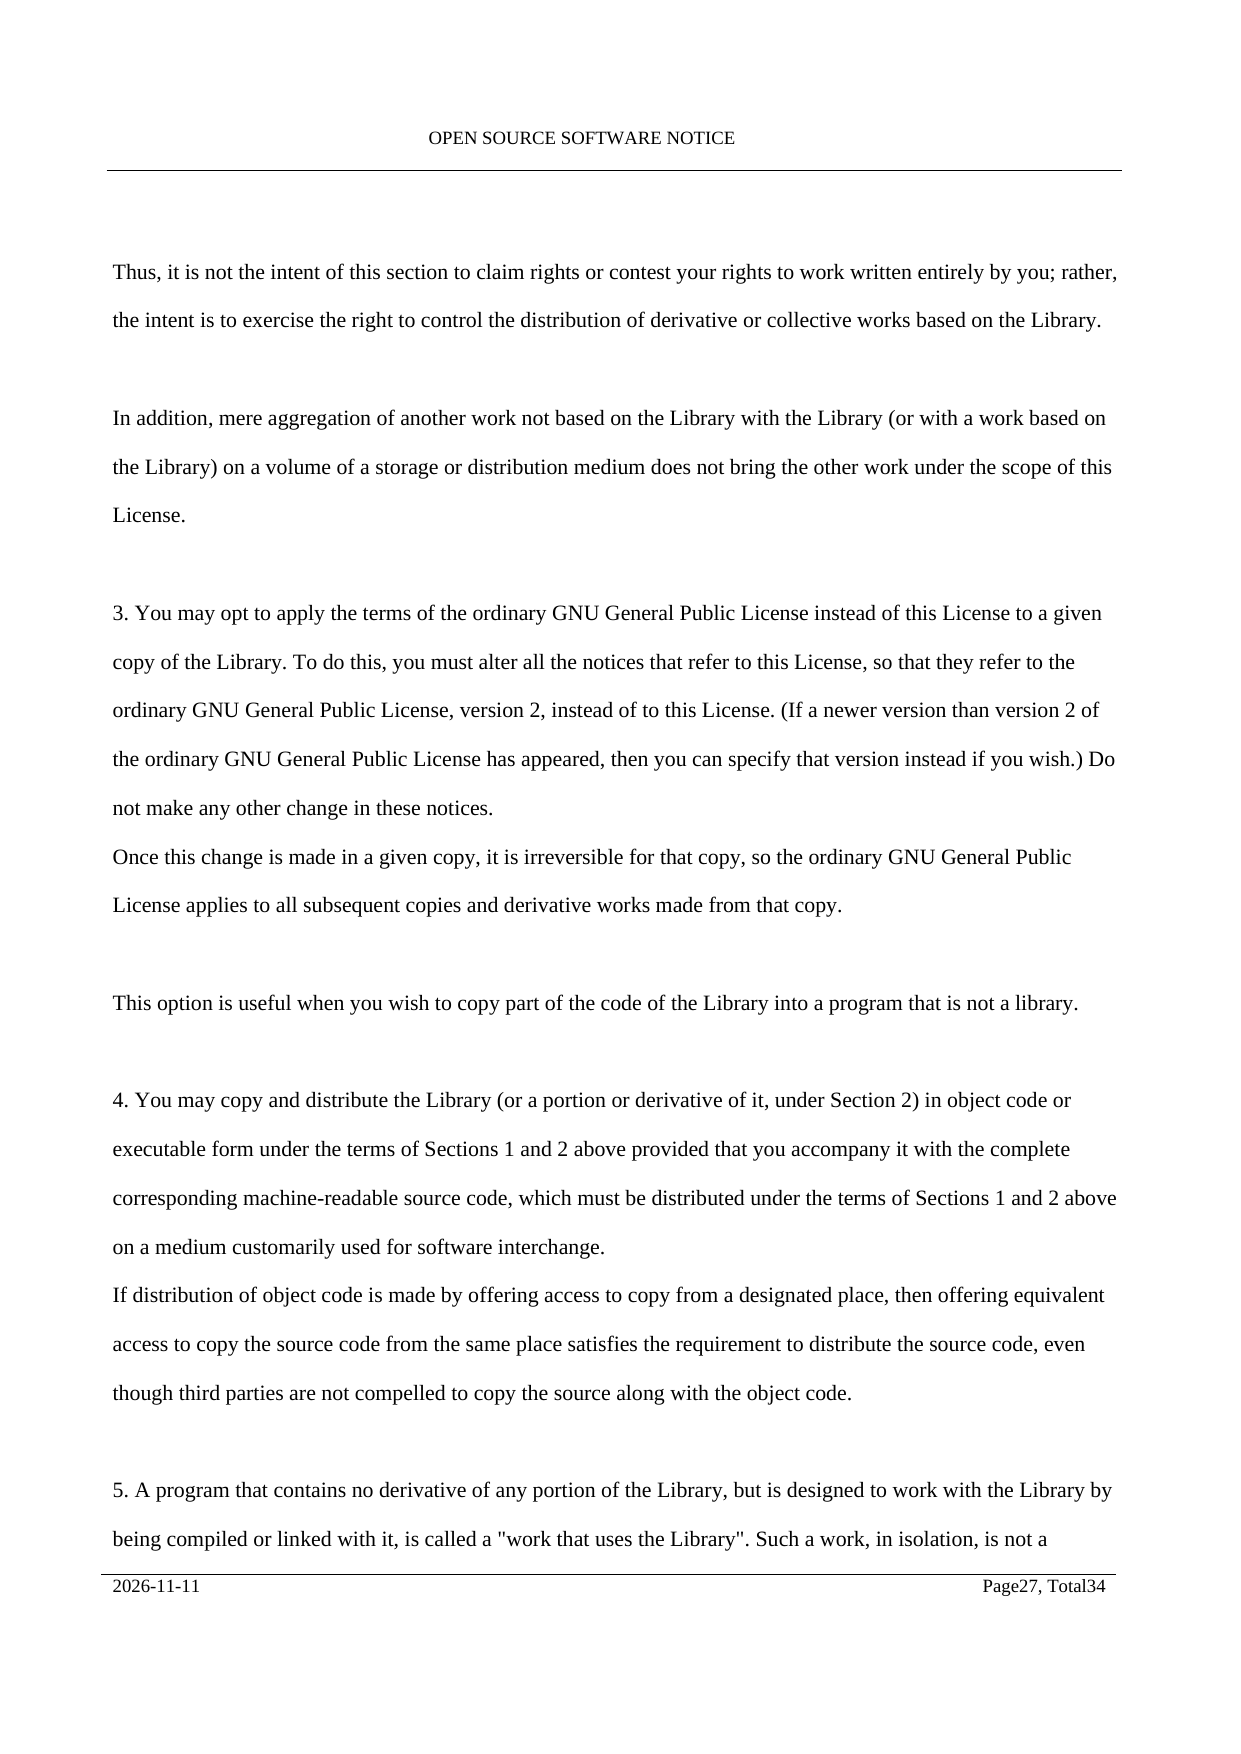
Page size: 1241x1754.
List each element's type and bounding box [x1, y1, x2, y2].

text [112, 206, 1128, 1555]
